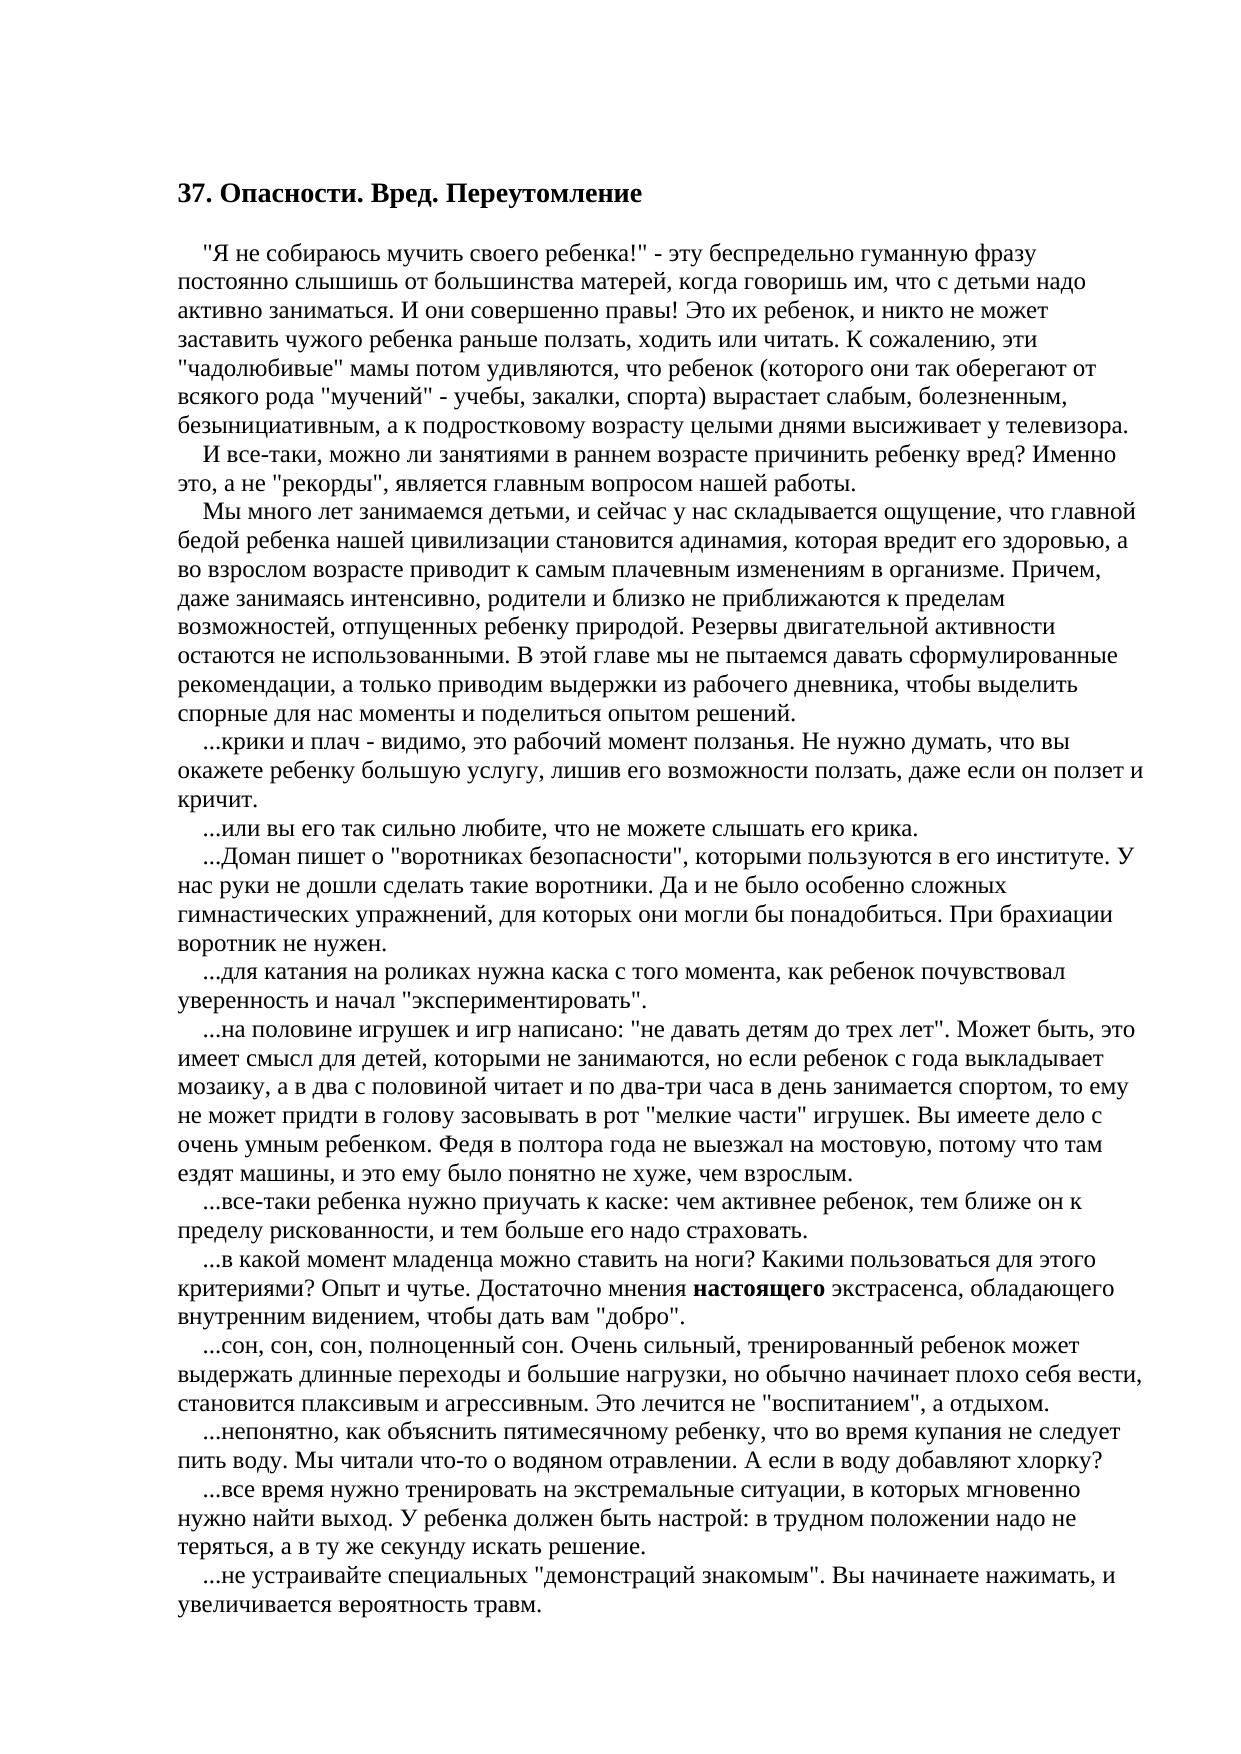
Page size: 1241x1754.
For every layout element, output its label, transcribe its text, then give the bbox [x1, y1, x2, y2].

text 37. Опасности. Вред. Переутомление [177, 176, 1152, 208]
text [177, 238, 1152, 1618]
